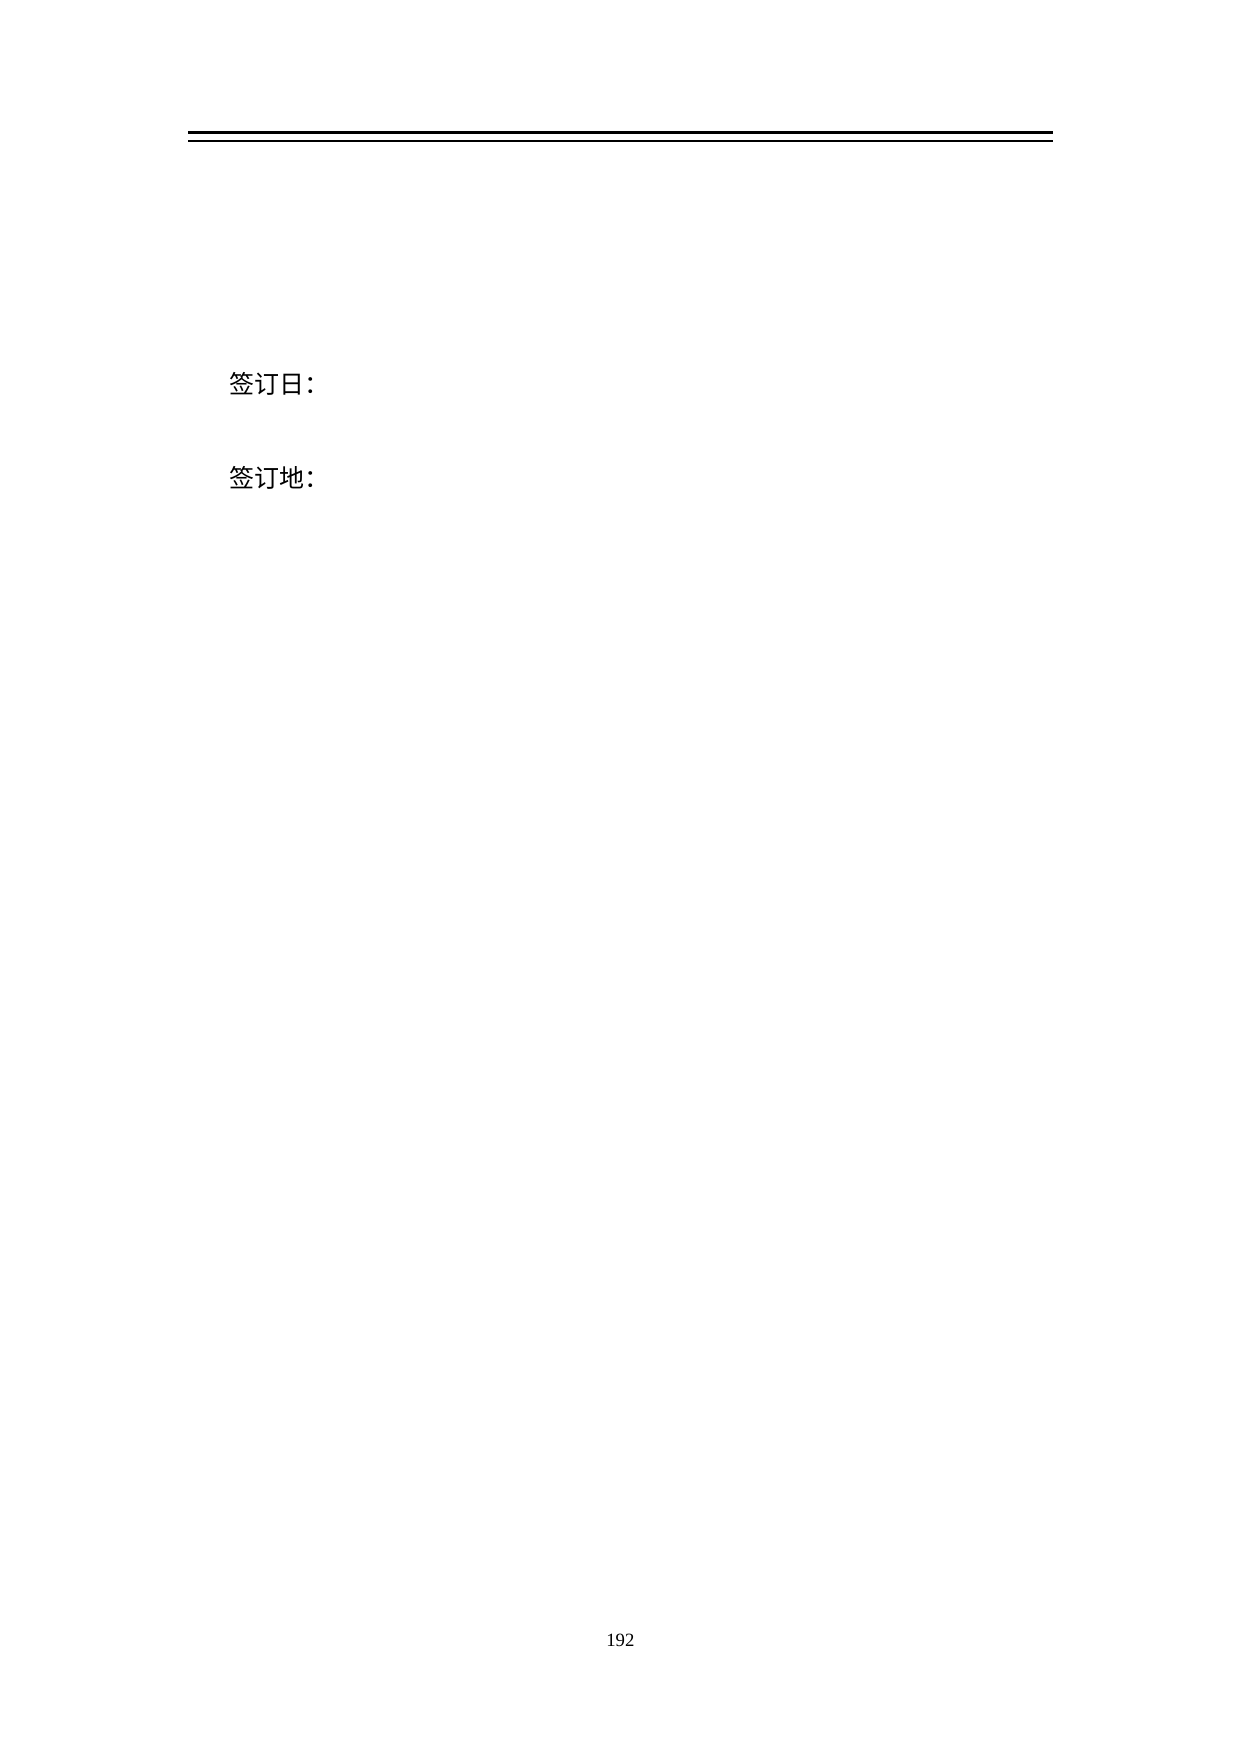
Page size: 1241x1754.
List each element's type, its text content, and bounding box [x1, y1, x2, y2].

text 签订地： [187, 444, 1053, 509]
text 签订日： [187, 350, 1053, 415]
